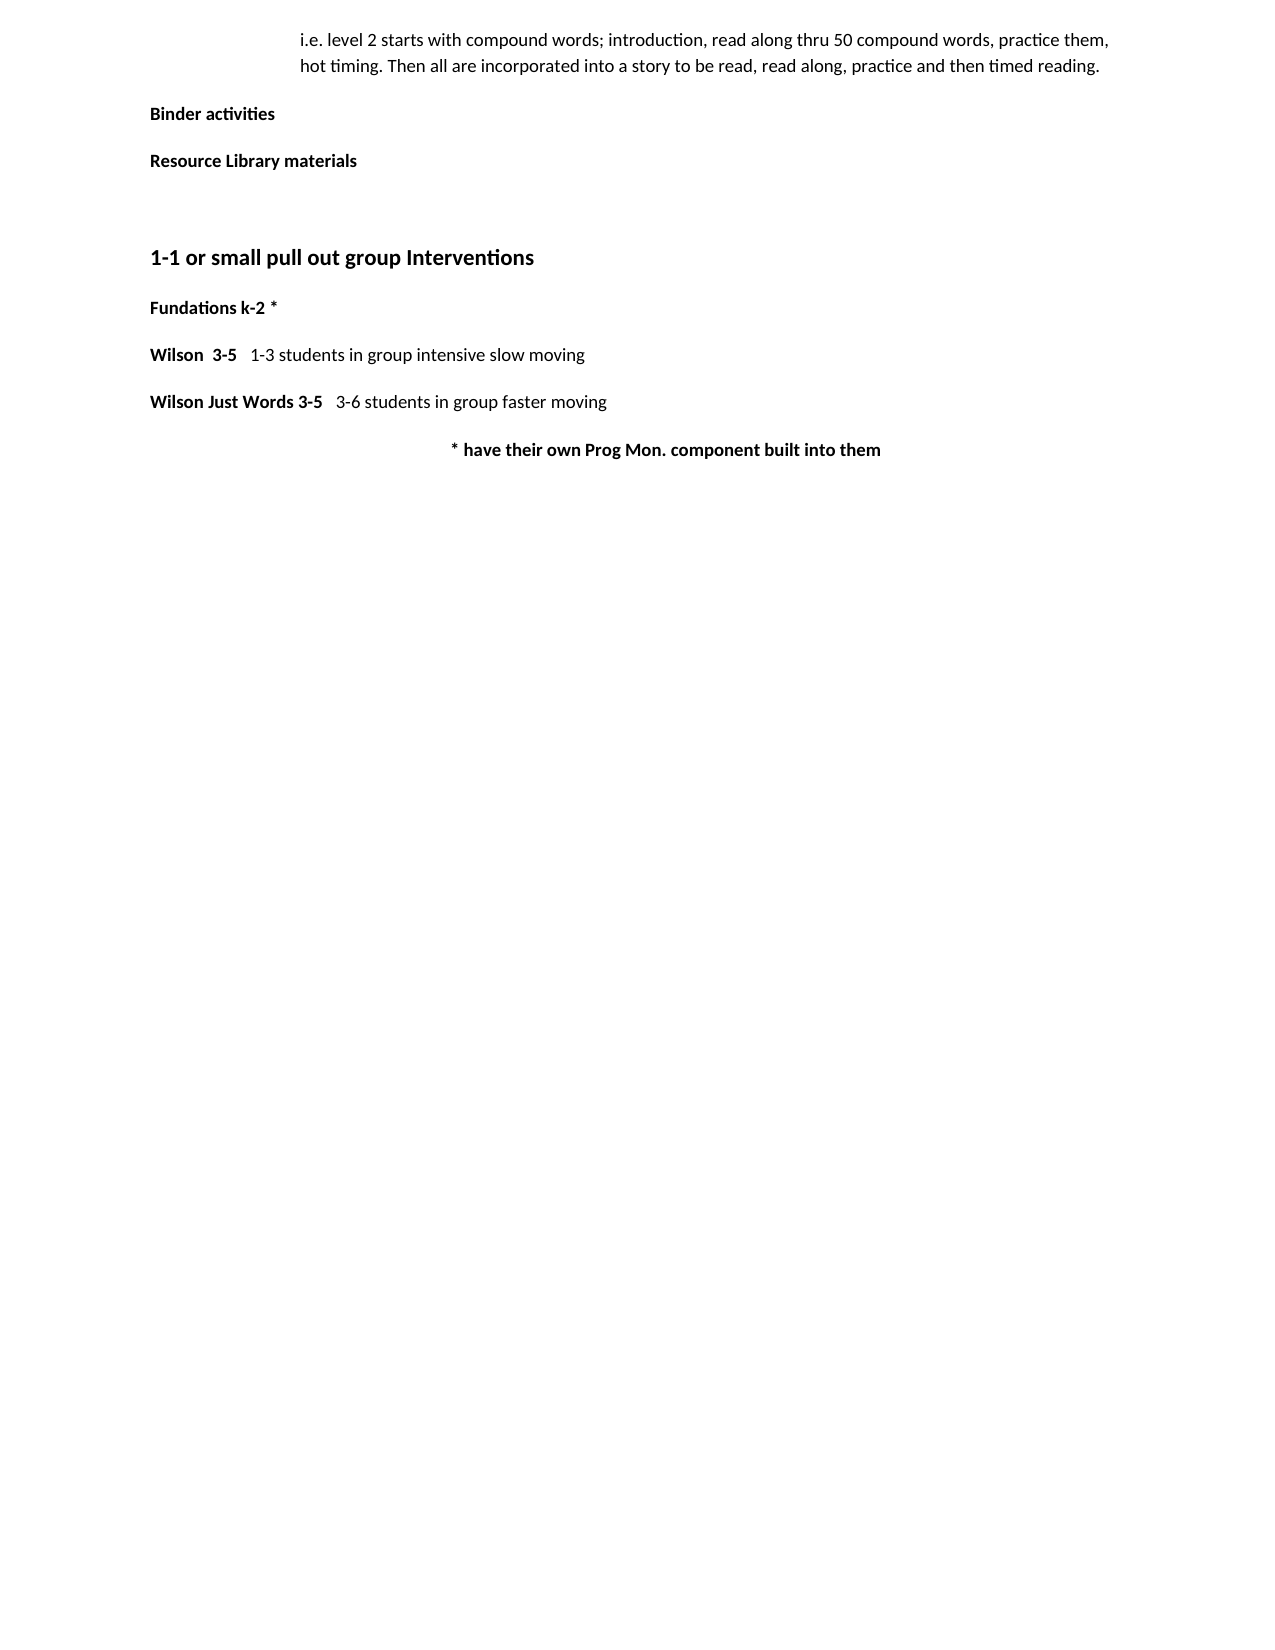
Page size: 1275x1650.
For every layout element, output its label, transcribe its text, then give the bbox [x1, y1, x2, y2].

text * have their own Prog Mon. component built into them [450, 438, 1125, 461]
text Binder activities [150, 102, 1125, 124]
text Wilson Just Words 3-5 3-6 students in group faster moving [150, 391, 1125, 413]
text i.e. level 2 starts with compound words; introduction, read along thru 50 compound words, practice them, hot timing. Then all are incorporated into a story to be read, read along, practice and then timed reading. [300, 28, 1125, 77]
text 1-1 or small pull out group Interventions [150, 243, 1125, 271]
text Resource Library materials [150, 149, 1125, 172]
text Fundations k-2 * [150, 296, 1125, 319]
text Wilson 3-5 1-3 students in group intensive slow moving [150, 343, 1125, 366]
